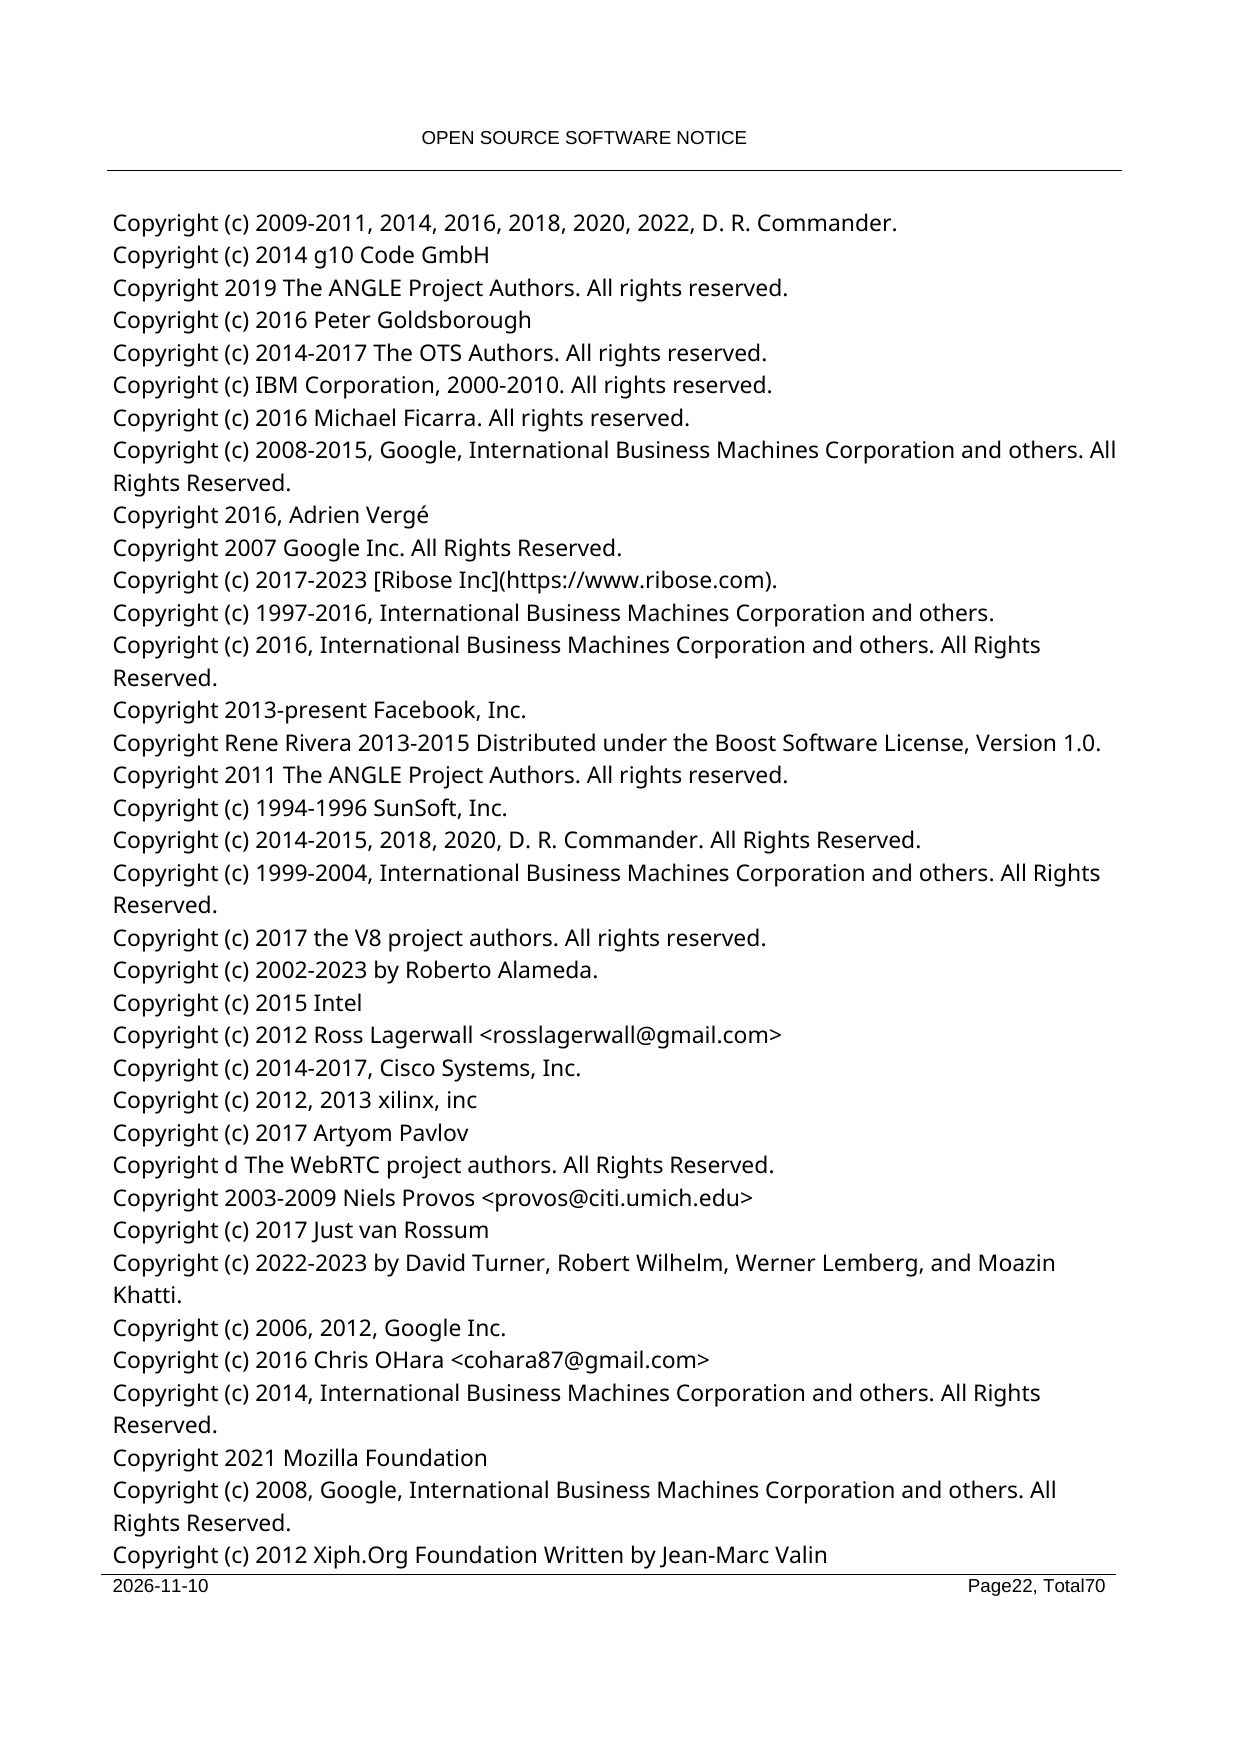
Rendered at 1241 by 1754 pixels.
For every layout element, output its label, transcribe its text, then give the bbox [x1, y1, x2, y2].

text Copyright (c) 2022-2023 by David Turner, Robert Wilhelm, Werner Lemberg, and Moazin Khatti. [112, 1246, 1128, 1311]
text Copyright (c) 2012 Ross Lagerwall <rosslagerwall@gmail.com> [112, 1019, 1128, 1051]
text Copyright 2016, Adrien Vergé [112, 499, 1128, 531]
text Copyright (c) 2016 Michael Ficarra. All rights reserved. [112, 401, 1128, 434]
text Copyright (c) 2002-2023 by Roberto Alameda. [112, 954, 1128, 986]
text Copyright (c) IBM Corporation, 2000-2010. All rights reserved. [112, 369, 1128, 401]
text Copyright 2003-2009 Niels Provos <provos@citi.umich.edu> [112, 1181, 1128, 1214]
text Copyright (c) 1999-2004, International Business Machines Corporation and others. All Rights Reserved. [112, 856, 1128, 921]
text Copyright 2019 The ANGLE Project Authors. All rights reserved. [112, 271, 1128, 304]
text Copyright (c) 2014-2017 The OTS Authors. All rights reserved. [112, 336, 1128, 369]
text Copyright (c) 2006, 2012, Google Inc. [112, 1311, 1128, 1344]
text Copyright (c) 2017-2023 [Ribose Inc](https://www.ribose.com). [112, 564, 1128, 596]
text Copyright (c) 2014 g10 Code GmbH [112, 239, 1128, 271]
text Copyright (c) 2008, Google, International Business Machines Corporation and others. All Rights Reserved. [112, 1474, 1128, 1539]
text Copyright (c) 2008-2015, Google, International Business Machines Corporation and others. All Rights Reserved. [112, 434, 1128, 499]
text Copyright 2007 Google Inc. All Rights Reserved. [112, 531, 1128, 564]
text Copyright (c) 2017 Just van Rossum [112, 1214, 1128, 1246]
text Copyright d The WebRTC project authors. All Rights Reserved. [112, 1149, 1128, 1181]
text Copyright (c) 2012 Xiph.Org Foundation Written by Jean-Marc Valin [112, 1539, 1128, 1571]
text Copyright (c) 2014-2015, 2018, 2020, D. R. Commander. All Rights Reserved. [112, 824, 1128, 856]
text Copyright (c) 2014, International Business Machines Corporation and others. All Rights Reserved. [112, 1376, 1128, 1441]
text Copyright 2013-present Facebook, Inc. [112, 694, 1128, 726]
text Copyright (c) 2016, International Business Machines Corporation and others. All Rights Reserved. [112, 629, 1128, 694]
text Copyright (c) 1997-2016, International Business Machines Corporation and others. [112, 596, 1128, 629]
text Copyright (c) 2014-2017, Cisco Systems, Inc. [112, 1051, 1128, 1084]
text Copyright (c) 2017 Artyom Pavlov [112, 1116, 1128, 1149]
text Copyright Rene Rivera 2013-2015 Distributed under the Boost Software License, Version 1.0. [112, 726, 1128, 759]
text Copyright (c) 2009-2011, 2014, 2016, 2018, 2020, 2022, D. R. Commander. [112, 206, 1128, 239]
text Copyright (c) 2012, 2013 xilinx, inc [112, 1084, 1128, 1116]
text Copyright (c) 1994-1996 SunSoft, Inc. [112, 791, 1128, 824]
text Copyright (c) 2016 Chris OHara <cohara87@gmail.com> [112, 1344, 1128, 1376]
text Copyright 2021 Mozilla Foundation [112, 1441, 1128, 1474]
text Copyright (c) 2016 Peter Goldsborough [112, 304, 1128, 336]
text Copyright 2011 The ANGLE Project Authors. All rights reserved. [112, 759, 1128, 791]
text Copyright (c) 2017 the V8 project authors. All rights reserved. [112, 921, 1128, 954]
text Copyright (c) 2015 Intel [112, 986, 1128, 1019]
